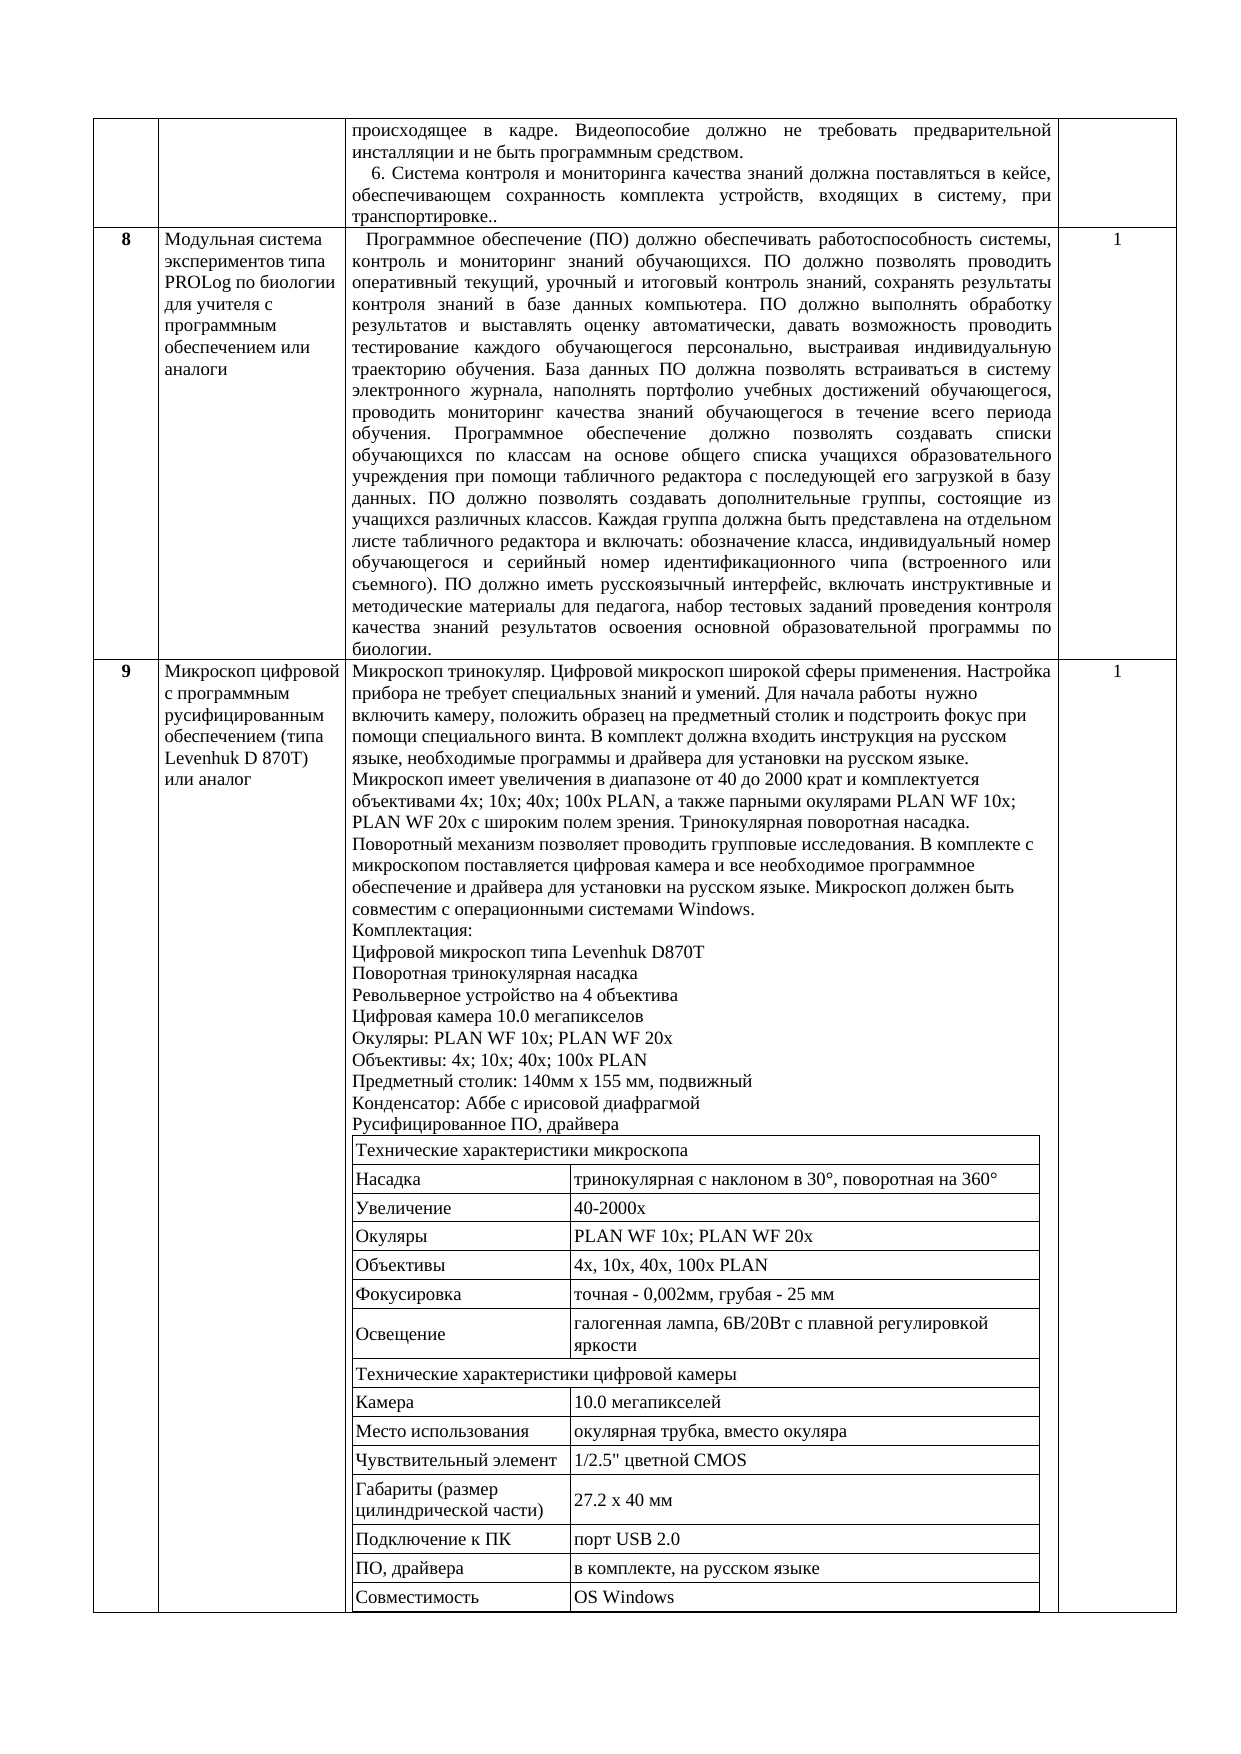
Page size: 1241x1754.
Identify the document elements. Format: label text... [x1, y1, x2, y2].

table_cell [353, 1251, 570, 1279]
table_cell 7 [94, 119, 158, 227]
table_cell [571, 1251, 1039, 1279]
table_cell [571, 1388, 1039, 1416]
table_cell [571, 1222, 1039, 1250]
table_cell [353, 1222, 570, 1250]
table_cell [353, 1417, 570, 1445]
table_cell 2 [1059, 119, 1176, 227]
table_cell 8 [94, 228, 158, 659]
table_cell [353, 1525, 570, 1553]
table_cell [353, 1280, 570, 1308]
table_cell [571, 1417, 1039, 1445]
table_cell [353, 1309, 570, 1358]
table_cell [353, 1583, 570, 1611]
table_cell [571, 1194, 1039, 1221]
table_cell Модульная система экспериментов типа PROLog по биологии для учителя с программным обеспечением или аналоги [159, 228, 345, 659]
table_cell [159, 119, 345, 227]
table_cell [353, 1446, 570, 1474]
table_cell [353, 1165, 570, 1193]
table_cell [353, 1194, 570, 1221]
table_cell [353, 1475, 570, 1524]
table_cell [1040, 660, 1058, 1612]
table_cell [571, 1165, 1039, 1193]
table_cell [346, 119, 1058, 227]
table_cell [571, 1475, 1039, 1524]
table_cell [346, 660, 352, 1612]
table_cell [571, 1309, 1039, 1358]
table_cell Программное обеспечение (ПО) должно обеспечивать работоспособность системы, контроль и мониторинг знаний обучающихся. ПО должно позволять проводить оперативный текущий, урочный и итоговый контроль знаний, сохранять результаты контроля знаний в базе данных компьютера. ПО должно выполнять обработку результатов и выставлять оценку автоматически, давать возможность проводить тестирование каждого обучающегося персонально, выстраивая индивидуальную траекторию обучения. База данных ПО должна позволять встраиваться в систему электронного журнала, наполнять портфолио учебных достижений обучающегося, проводить мониторинг качества знаний обучающегося в течение всего периода обучения. Программное обеспечение должно позволять создавать списки обучающихся по классам на основе общего списка учащихся образовательного учреждения при помощи табличного редактора с последующей его загрузкой в базу данных. ПО должно позволять создавать дополнительные группы, состоящие из учащихся различных классов. Каждая группа должна быть представлена на отдельном листе табличного редактора и включать: обозначение класса, индивидуальный номер обучающегося и серийный номер идентификационного чипа (встроенного или съемного). ПО должно иметь русскоязычный интерфейс, включать инструктивные и методические материалы для педагога, набор тестовых заданий проведения контроля качества знаний результатов освоения основной образовательной программы по биологии. [346, 228, 1058, 659]
table_cell 1 [1059, 228, 1176, 659]
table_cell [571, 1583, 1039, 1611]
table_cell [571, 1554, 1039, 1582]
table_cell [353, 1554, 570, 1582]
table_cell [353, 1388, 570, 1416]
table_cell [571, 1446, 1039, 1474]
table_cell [159, 660, 345, 1612]
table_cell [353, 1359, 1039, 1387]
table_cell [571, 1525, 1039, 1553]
table_cell 9 [94, 660, 158, 1612]
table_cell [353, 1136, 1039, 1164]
table_cell 1 [1059, 660, 1176, 1612]
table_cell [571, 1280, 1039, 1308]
